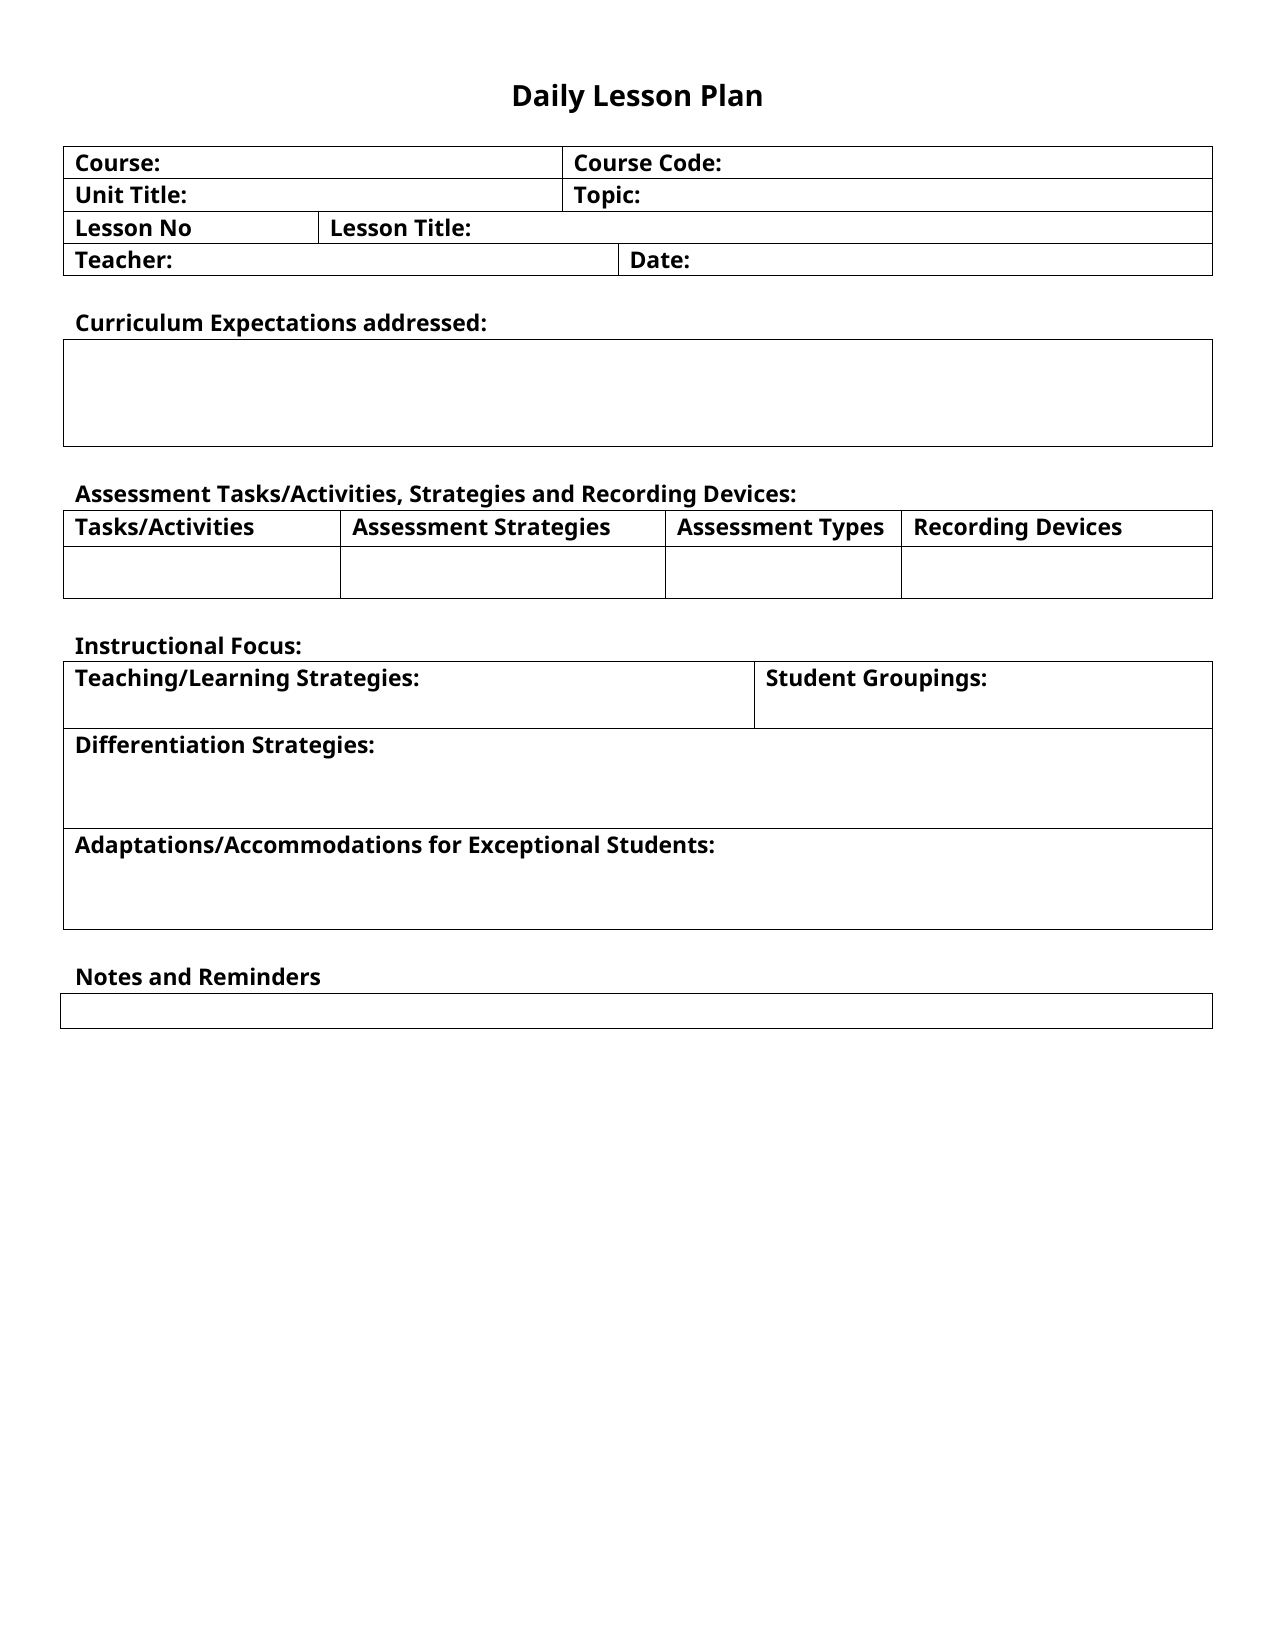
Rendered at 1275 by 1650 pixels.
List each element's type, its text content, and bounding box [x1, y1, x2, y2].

table_cell [64, 547, 340, 598]
table_header Course Code: [563, 147, 1212, 178]
table_header Tasks/Activities [64, 511, 340, 546]
table_header Student Groupings: [755, 662, 1212, 727]
table_cell Lesson No [64, 212, 318, 243]
table_header Teaching/Learning Strategies: [64, 662, 754, 727]
table_cell Lesson Title: [319, 212, 1212, 243]
table_header [64, 340, 1212, 446]
table_cell Topic: [563, 179, 1212, 211]
text Curriculum Expectations addressed: [75, 307, 1200, 339]
text Daily Lesson Plan [75, 75, 1200, 115]
table_cell Unit Title: [64, 179, 562, 211]
table_cell [902, 547, 1212, 598]
table_cell [666, 547, 901, 598]
table_header Course: [64, 147, 562, 178]
text Notes and Reminders [75, 961, 1200, 993]
table_cell Differentiation Strategies: [64, 729, 1212, 828]
text Instructional Focus: [75, 630, 1200, 661]
table_cell Teacher: [64, 244, 618, 275]
table_header Recording Devices [902, 511, 1212, 546]
table_header Assessment Strategies [341, 511, 665, 546]
table_cell Adaptations/Accommodations for Exceptional Students: [64, 829, 1212, 929]
text Assessment Tasks/Activities, Strategies and Recording Devices: [75, 478, 1200, 509]
table_header Assessment Types [666, 511, 901, 546]
table_cell [341, 547, 665, 598]
table_header [61, 994, 1212, 1028]
table_cell Date: [619, 244, 1212, 275]
